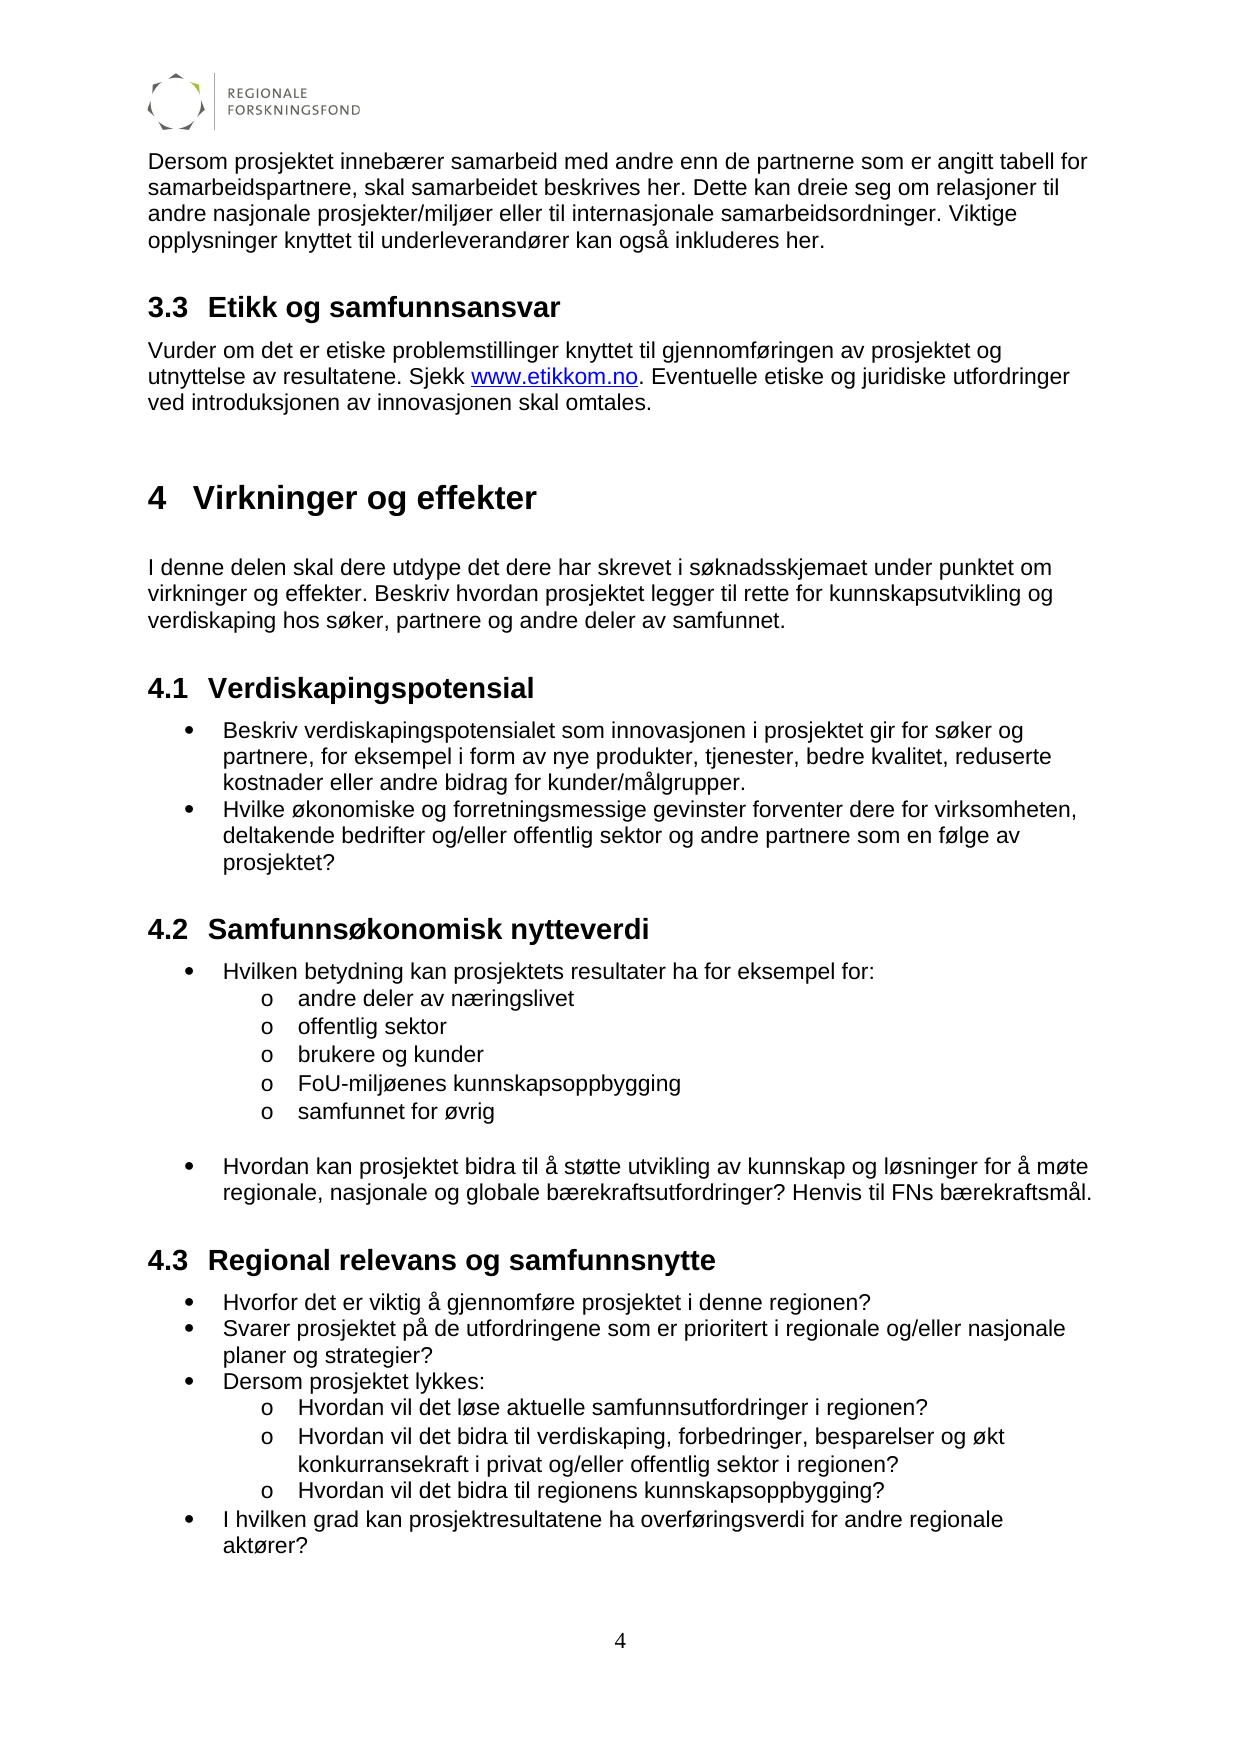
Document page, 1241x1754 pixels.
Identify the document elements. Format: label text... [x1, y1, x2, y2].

picture [147, 73, 360, 130]
list I hvilken grad kan prosjektresultatene ha overføringsverdi for andre regionale aktører? [185, 1506, 1093, 1558]
subtitle Samfunnsøkonomisk nytteverdi [148, 912, 1093, 946]
subtitle Virkninger og effekter [148, 478, 1093, 517]
list Hvorfor det er viktig å gjennomføre prosjektet i denne regionen? [185, 1289, 1093, 1315]
list Hvilken betydning kan prosjektets resultater ha for eksempel for: [185, 958, 1093, 985]
list samfunnet for øvrig [260, 1098, 1093, 1126]
subtitle Etikk og samfunnsansvar [148, 291, 1093, 324]
text Dersom prosjektet innebærer samarbeid med andre enn de partnerne som er angitt tabell for samarbeidspartnere, skal samarbeidet beskrives her. Dette kan dreie seg om relasjoner til andre nasjonale prosjekter/miljøer eller til internasjonale samarbeidsordninger. Viktige opplysninger knyttet til underleverandører kan også inkluderes her. [148, 148, 1093, 253]
list Hvordan vil det bidra til regionens kunnskapsoppbygging? [260, 1477, 1093, 1506]
list Beskriv verdiskapingspotensialet som innovasjonen i prosjektet gir for søker og partnere, for eksempel i form av nye produkter, tjenester, bedre kvalitet, reduserte kostnader eller andre bidrag for kunder/målgrupper. [185, 717, 1093, 796]
subtitle Regional relevans og samfunnsnytte [148, 1243, 1093, 1276]
list andre deler av næringslivet [260, 985, 1093, 1013]
list brukere og kunder [260, 1041, 1093, 1070]
list offentlig sektor [260, 1013, 1093, 1041]
list Hvilke økonomiske og forretningsmessige gevinster forventer dere for virksomheten, deltakende bedrifter og/eller offentlig sektor og andre partnere som en følge av prosjektet? [185, 796, 1093, 875]
list Hvordan vil det bidra til verdiskaping, forbedringer, besparelser og økt konkurransekraft i privat og/eller offentlig sektor i regionen? [260, 1423, 1093, 1477]
text I denne delen skal dere utdype det dere har skrevet i søknadsskjemaet under punktet om virkninger og effekter. Beskriv hvordan prosjektet legger til rette for kunnskapsutvikling og verdiskaping hos søker, partnere og andre deler av samfunnet. [148, 554, 1093, 633]
list FoU-miljøenes kunnskapsoppbygging [260, 1070, 1093, 1098]
list Hvordan kan prosjektet bidra til å støtte utvikling av kunnskap og løsninger for å møte regionale, nasjonale og globale bærekraftsutfordringer? Henvis til FNs bærekraftsmål. [185, 1153, 1093, 1205]
list Hvordan vil det løse aktuelle samfunnsutfordringer i regionen? [260, 1394, 1093, 1423]
list Svarer prosjektet på de utfordringene som er prioritert i regionale og/eller nasjonale planer og strategier? [185, 1315, 1093, 1368]
text Vurder om det er etiske problemstillinger knyttet til gjennomføringen av prosjektet og utnyttelse av resultatene. Sjekk www.etikkom.no. Eventuelle etiske og juridiske utfordringer ved introduksjonen av innovasjonen skal omtales. [148, 337, 1093, 416]
list Dersom prosjektet lykkes: [185, 1368, 1093, 1394]
subtitle Verdiskapingspotensial [148, 671, 1093, 704]
